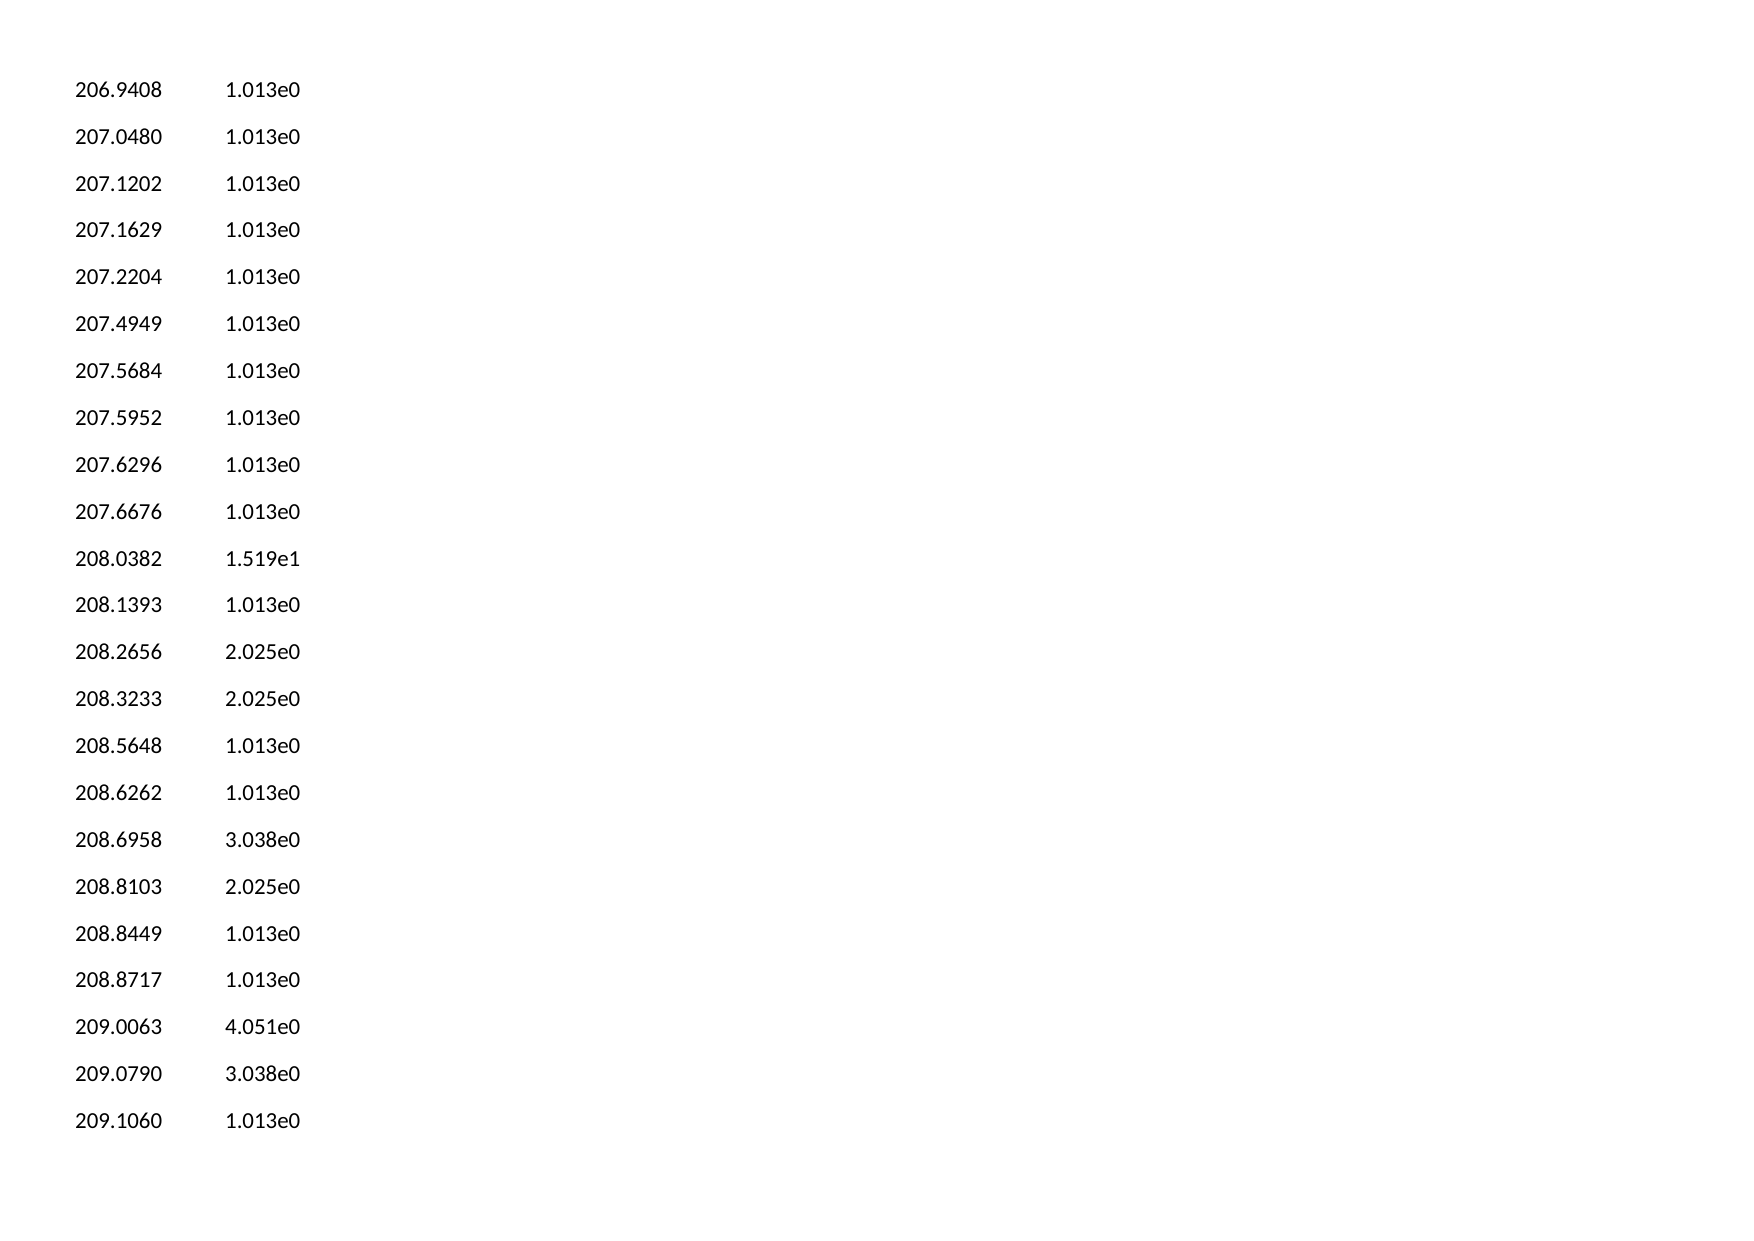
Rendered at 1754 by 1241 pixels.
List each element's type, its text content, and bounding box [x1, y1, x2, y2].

text 208.6262 1.013e0 [75, 778, 1679, 806]
text 208.5648 1.013e0 [75, 731, 1679, 759]
text 209.0790 3.038e0 [75, 1059, 1679, 1087]
text 208.3233 2.025e0 [75, 684, 1679, 712]
text 207.5952 1.013e0 [75, 403, 1679, 431]
text 207.4949 1.013e0 [75, 309, 1679, 337]
text 207.0480 1.013e0 [75, 122, 1679, 150]
text 206.9408 1.013e0 [75, 75, 1679, 103]
text 208.1393 1.013e0 [75, 591, 1679, 619]
text 207.1629 1.013e0 [75, 216, 1679, 244]
text 208.0382 1.519e1 [75, 544, 1679, 572]
text 208.8717 1.013e0 [75, 966, 1679, 994]
text 207.2204 1.013e0 [75, 262, 1679, 291]
text 208.8103 2.025e0 [75, 872, 1679, 900]
text 207.6296 1.013e0 [75, 450, 1679, 478]
text 209.1060 1.013e0 [75, 1106, 1679, 1134]
text 208.8449 1.013e0 [75, 919, 1679, 947]
text 207.1202 1.013e0 [75, 169, 1679, 197]
text 209.0063 4.051e0 [75, 1012, 1679, 1041]
text 207.6676 1.013e0 [75, 497, 1679, 525]
text 208.6958 3.038e0 [75, 825, 1679, 853]
text 207.5684 1.013e0 [75, 356, 1679, 384]
text 208.2656 2.025e0 [75, 637, 1679, 666]
